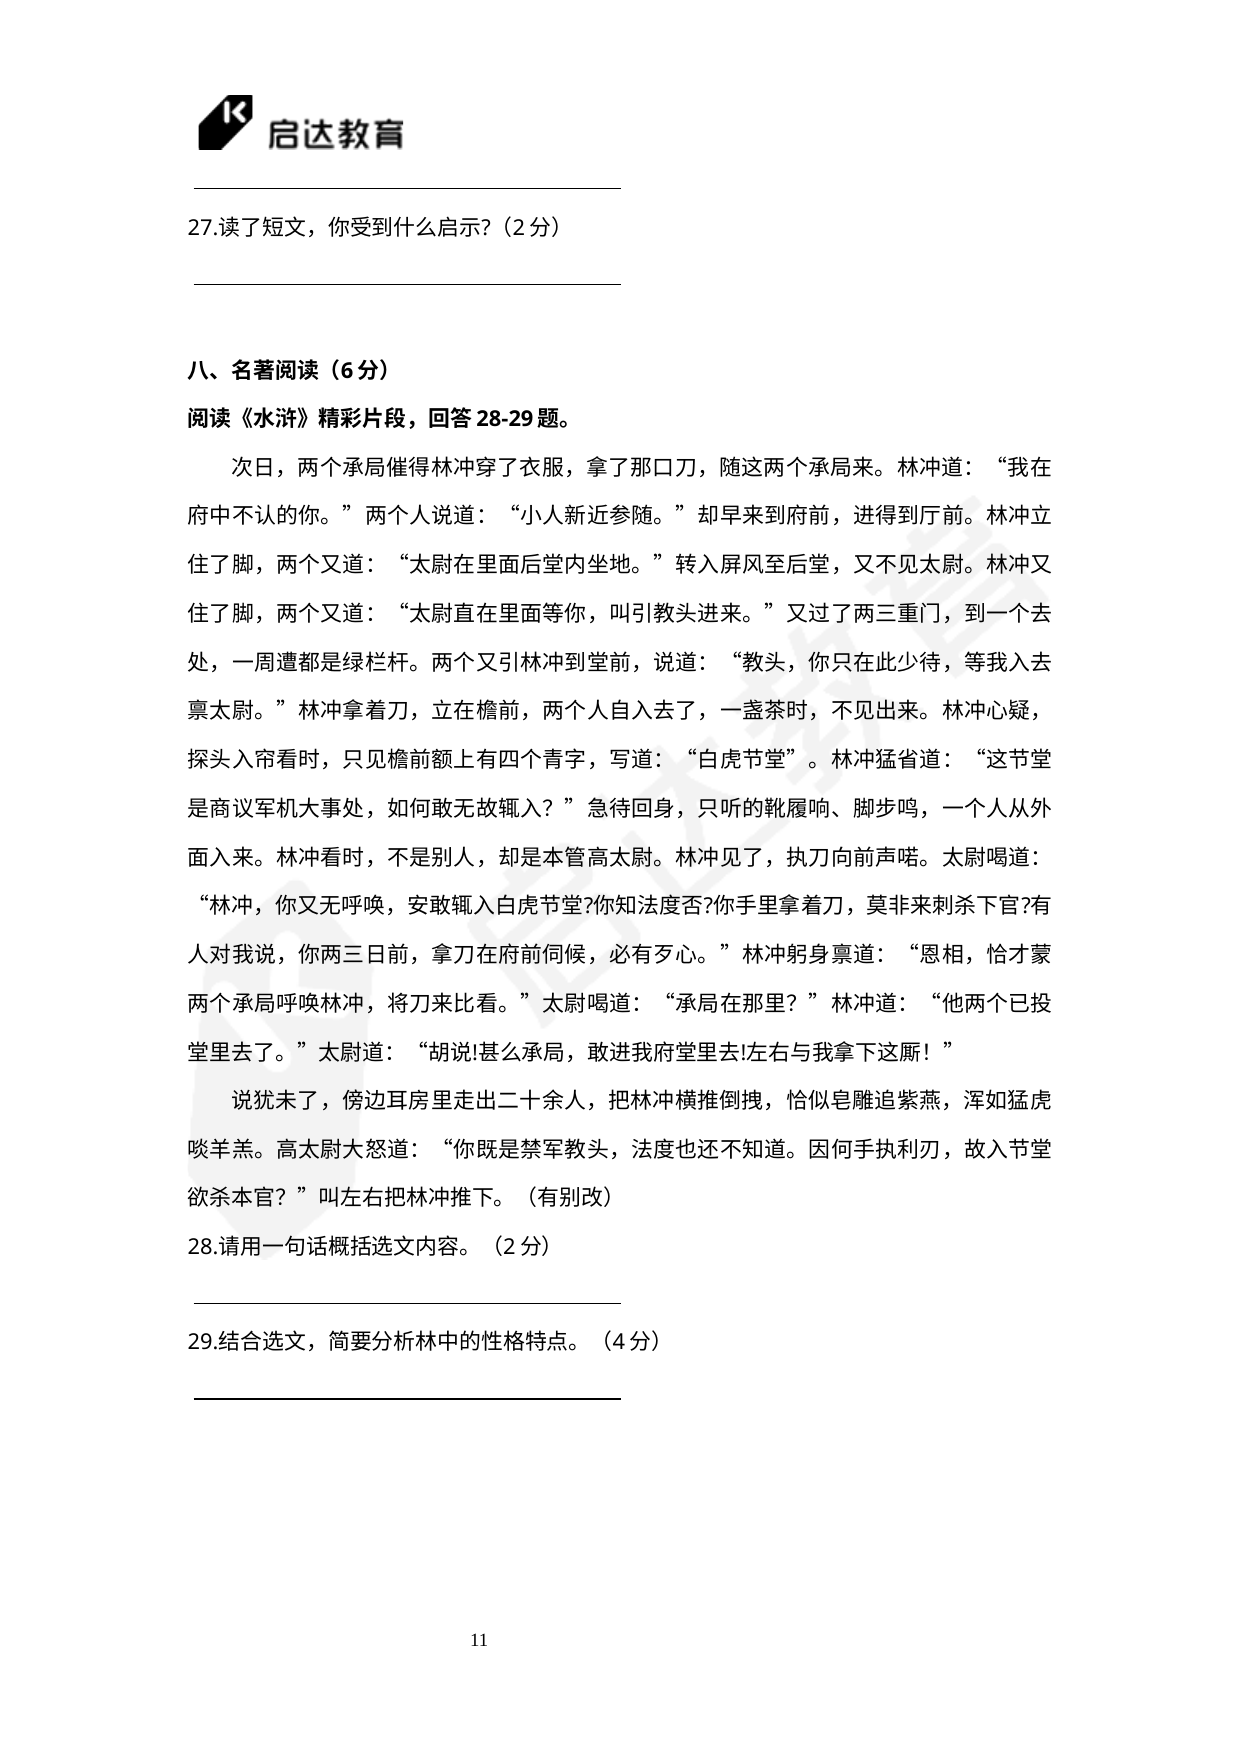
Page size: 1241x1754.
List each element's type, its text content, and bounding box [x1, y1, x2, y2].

text 28.请用一句话概括选文内容。（2分） [187, 1228, 1053, 1261]
text 八、名著阅读（6分） [187, 352, 1053, 385]
text 阅读《水浒》精彩片段，回答28-29题。 [187, 401, 1053, 433]
text 次日，两个承局催得林冲穿了衣服，拿了那口刀，随这两个承局来。林冲道：“我在府中不认的你。”两个人说道：“小人新近参随。”却早来到府前，进得到厅前。林冲立住了脚，两个又道：“太尉在里面后堂内坐地。”转入屏风至后堂，又不见太尉。林冲又住了脚，两个又道：“太尉直在里面等你，叫引教头进来。”又过了两三重门，到一个去处，一周遭都是绿栏杆。两个又引林冲到堂前，说道：“教头，你只在此少待，等我入去禀太尉。”林冲拿着刀，立在檐前，两个人自入去了，一盏茶时，不见出来。林冲心疑，探头入帘看时，只见檐前额上有四个青字，写道：“白虎节堂”。林冲猛省道：“这节堂是商议军机大事处，如何敢无故辄入？”急待回身，只听的靴履响、脚步鸣，一个人从外面入来。林冲看时，不是别人，却是本管高太尉。林冲见了，执刀向前声喏。太尉喝道：“林冲，你又无呼唤，安敢辄入白虎节堂?你知法度否?你手里拿着刀，莫非来刺杀下官?有人对我说，你两三日前，拿刀在府前伺候，必有歹心。”林冲躬身禀道：“恩相，恰才蒙两个承局呼唤林冲，将刀来比看。”太尉喝道：“承局在那里？”林冲道：“他两个已投堂里去了。”太尉道：“胡说!甚么承局，敢进我府堂里去!左右与我拿下这厮！” [187, 449, 1053, 1067]
text 27.读了短文，你受到什么启示?（2分） [187, 209, 1053, 242]
picture [198, 95, 404, 150]
text 说犹未了，傍边耳房里走出二十余人，把林冲横推倒拽，恰似皂雕追紫燕，浑如猛虎啖羊羔。高太尉大怒道：“你既是禁军教头，法度也还不知道。因何手执利刃，故入节堂，欲杀本官？”叫左右把林冲推下。（有别改） [187, 1082, 1053, 1212]
text 29.结合选文，简要分析林中的性格特点。（4分） [187, 1324, 1053, 1357]
